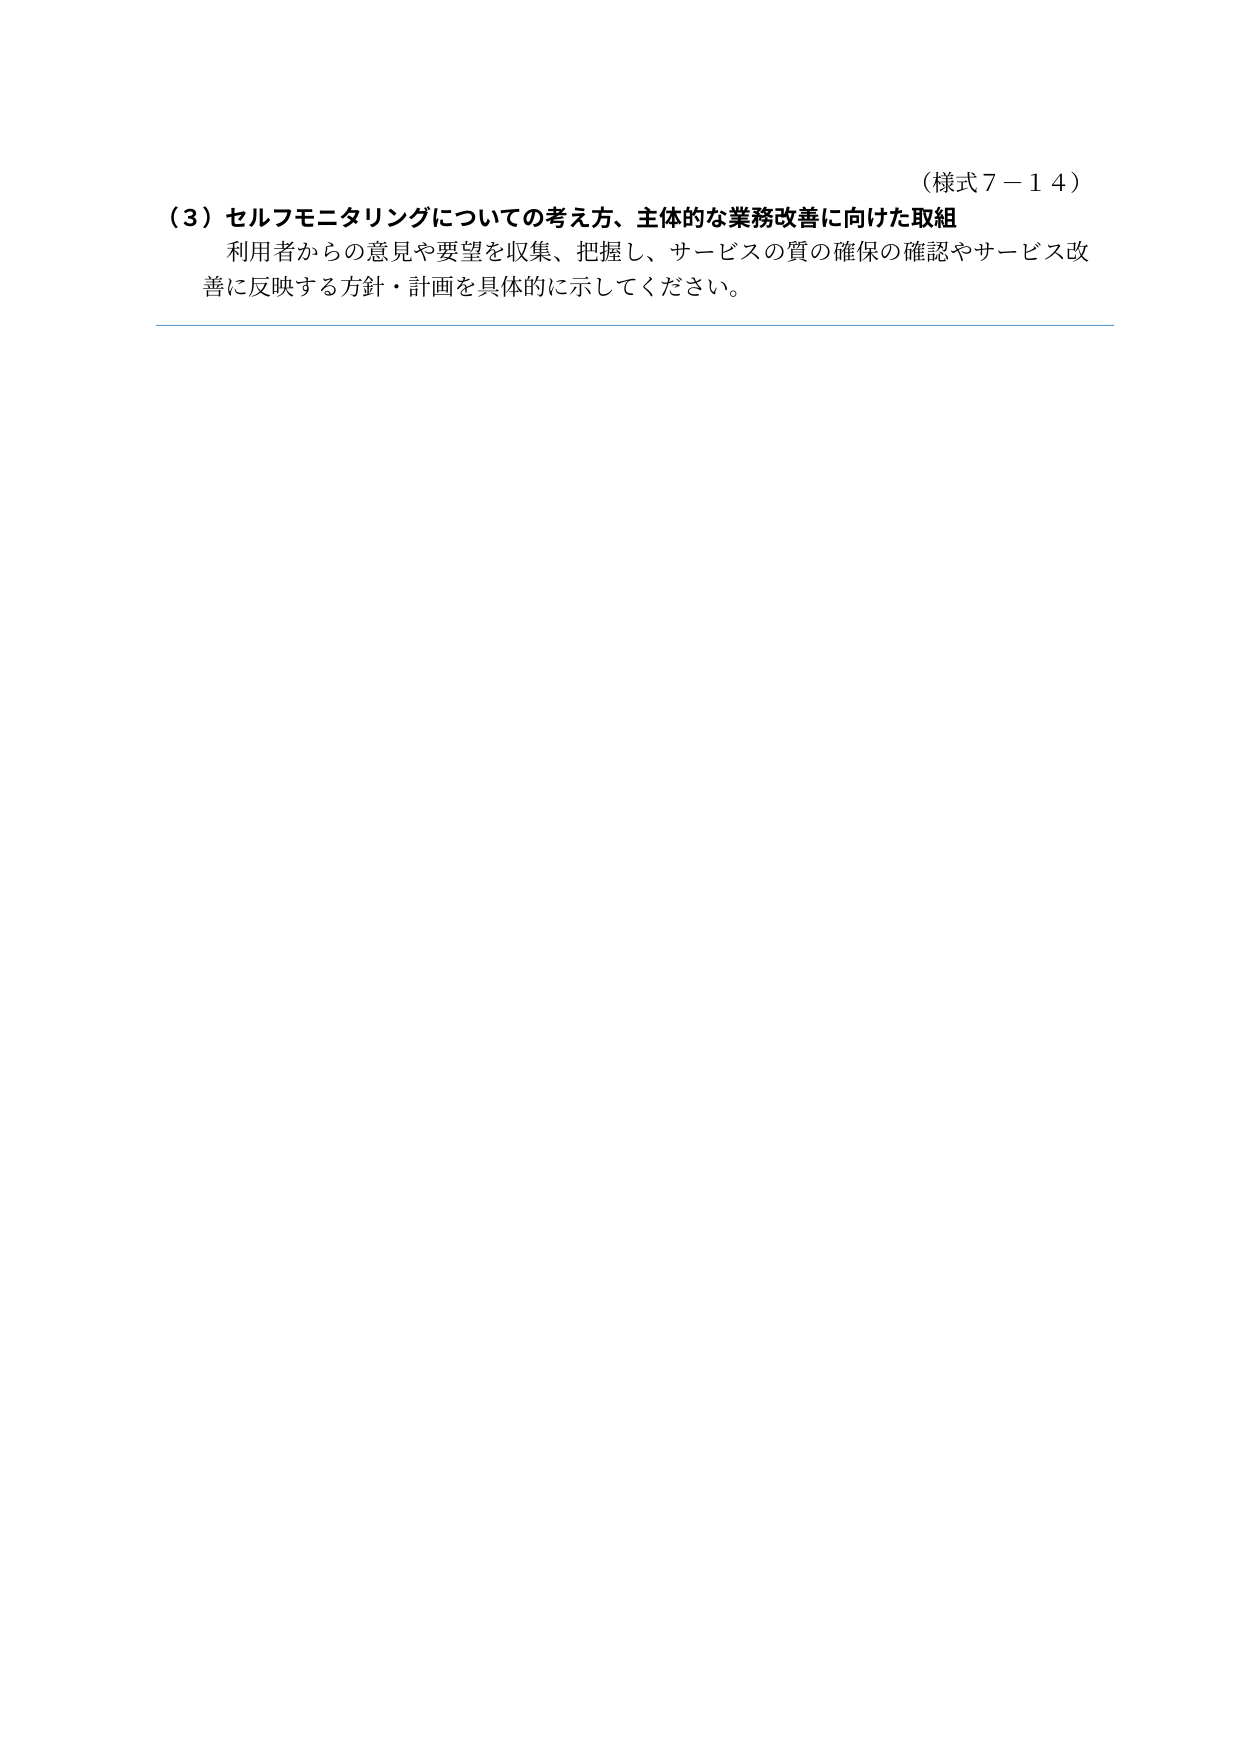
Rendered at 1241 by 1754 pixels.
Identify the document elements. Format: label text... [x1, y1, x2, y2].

text （３）セルフモニタリングについての考え方、主体的な業務改善に向けた取組 [156, 199, 1092, 233]
text 利用者からの意見や要望を収集、把握し、サービスの質の確保の確認やサービス改善に反映する方針・計画を具体的に示してください。 [156, 233, 1092, 303]
text （様式７－１４） [156, 164, 1092, 199]
